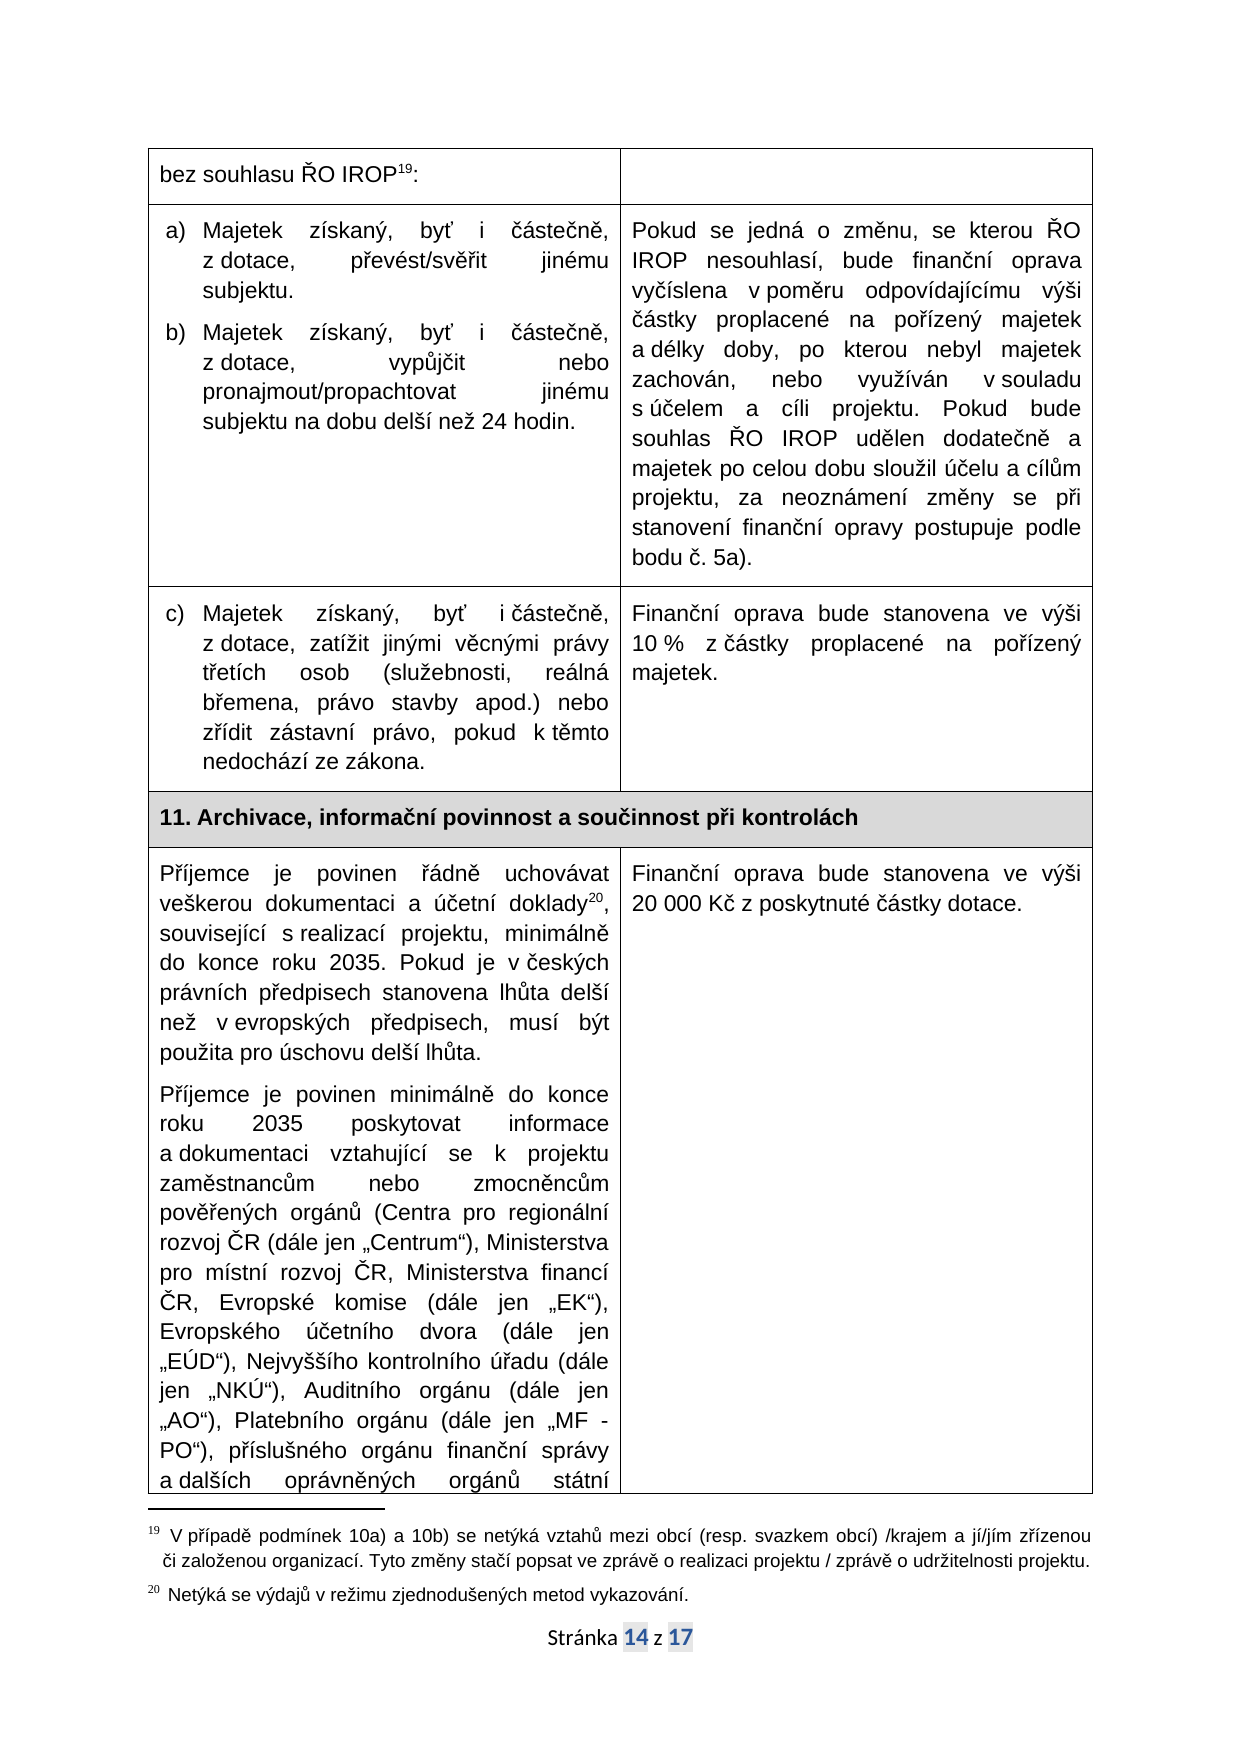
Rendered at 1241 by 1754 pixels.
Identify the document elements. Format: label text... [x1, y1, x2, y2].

table_cell Majetek získaný, byť i částečně, z dotace, převést/svěřit jinému subjektu. Majetek získaný, byť i částečně, z dotace, vypůjčit nebo pronajmout/propachtovat jinému subjektu na dobu delší než 24 hodin. [149, 205, 620, 586]
table_cell [621, 149, 1092, 204]
table_cell Finanční oprava bude stanovena ve výši 10 % z částky proplacené na pořízený majetek. [621, 587, 1092, 791]
table_cell Archivace, informační povinnost a součinnost při kontrolách [149, 792, 1092, 847]
table_cell Majetek získaný, byť i částečně, z dotace, zatížit jinými věcnými právy třetích osob (služebnosti, reálná břemena, právo stavby apod.) nebo zřídit zástavní právo, pokud k těmto nedochází ze zákona. [149, 587, 620, 791]
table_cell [149, 149, 620, 204]
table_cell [621, 848, 1092, 1493]
table_cell Pokud se jedná o změnu, se kterou ŘO IROP nesouhlasí, bude finanční oprava vyčíslena v poměru odpovídajícímu výši částky proplacené na pořízený majetek a délky doby, po kterou nebyl majetek zachován, nebo využíván v souladu s účelem a cíli projektu. Pokud bude souhlas ŘO IROP udělen dodatečně a majetek po celou dobu sloužil účelu a cílům projektu, za neoznámení změny se při stanovení finanční opravy postupuje podle bodu č. 5a). [621, 205, 1092, 586]
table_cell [149, 848, 620, 1493]
